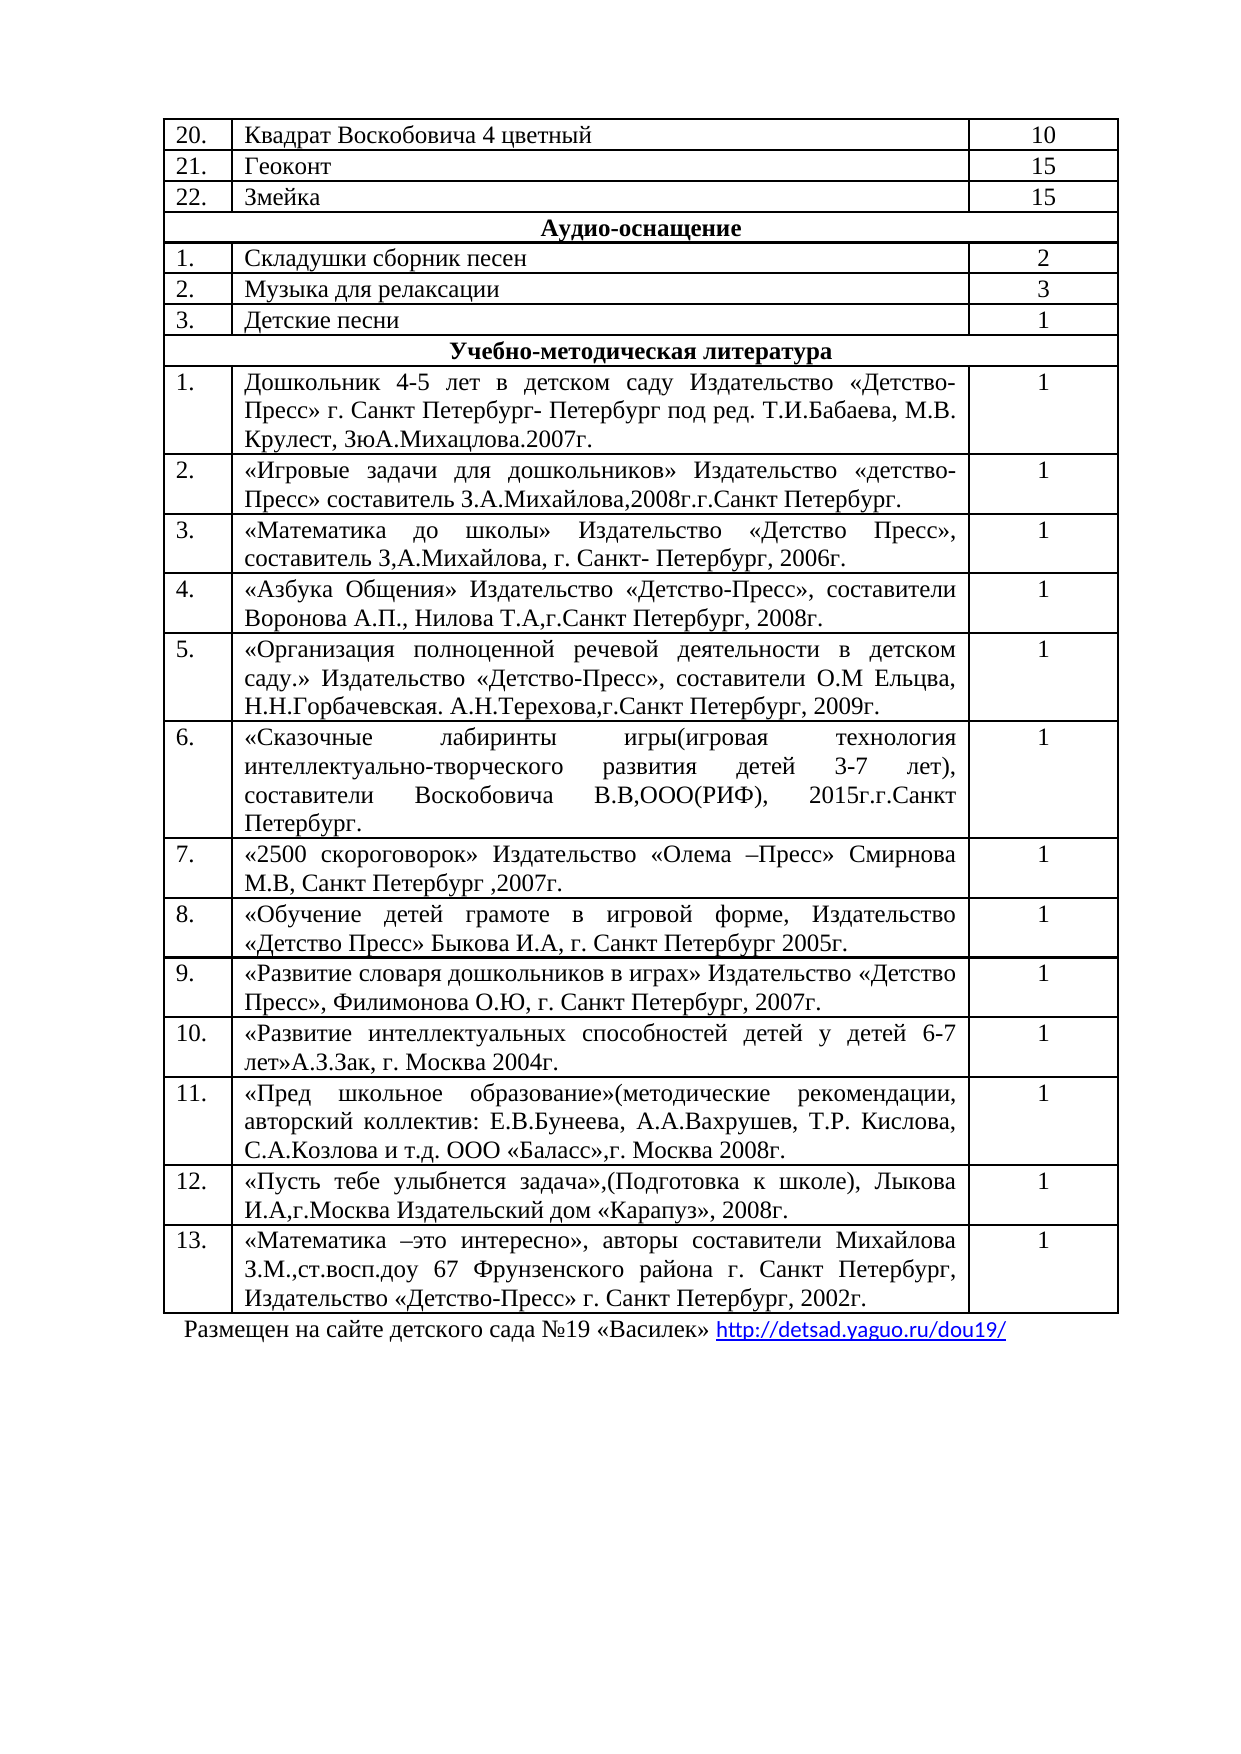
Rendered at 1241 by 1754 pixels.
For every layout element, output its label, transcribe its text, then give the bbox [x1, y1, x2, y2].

table_cell Аудио-оснащение [165, 213, 1117, 241]
table_cell [165, 1226, 231, 1312]
table_cell 1 [970, 1166, 1117, 1223]
table_cell [165, 634, 231, 720]
table_cell [165, 515, 231, 572]
table_cell 3 [970, 274, 1117, 303]
table_cell 15 [970, 182, 1117, 211]
table_cell «Сказочные лабиринты игры(игровая технология интеллектуально-творческого развития детей 3-7 лет), составители Воскобовича В.В,ООО(РИФ), 2015г.г.Санкт Петербург. [233, 722, 968, 837]
table_cell 15 [970, 151, 1117, 180]
table_cell [165, 455, 231, 513]
table_cell [165, 1078, 231, 1164]
table_cell «Пред школьное образование»(методические рекомендации, авторский коллектив: Е.В.Бунеева, А.А.Вахрушев, Т.Р. Кислова, С.А.Козлова и т.д. ООО «Баласс»,г. Москва 2008г. [233, 1078, 968, 1164]
table_cell [165, 182, 231, 211]
text Размещен на сайте детского сада №19 «Василек» http://detsad.yaguo.ru/dou19/ [177, 1314, 1152, 1343]
table_cell 10 [970, 120, 1117, 149]
table_cell «Математика –это интересно», авторы составители Михайлова З.М.,ст.восп.доу 67 Фрунзенского района г. Санкт Петербург, Издательство «Детство-Пресс» г. Санкт Петербург, 2002г. [233, 1226, 968, 1312]
table_cell Змейка [233, 182, 968, 211]
table_cell [165, 367, 231, 453]
table_cell 1 [970, 515, 1117, 572]
table_cell [165, 722, 231, 837]
table_cell 1 [970, 1078, 1117, 1164]
table_cell Складушки сборник песен [233, 244, 968, 272]
table_cell 1 [970, 1018, 1117, 1076]
table_cell «Развитие словаря дошкольников в играх» Издательство «Детство Пресс», Филимонова О.Ю, г. Санкт Петербург, 2007г. [233, 959, 968, 1016]
table_cell Детские песни [233, 305, 968, 334]
table_cell 1 [970, 634, 1117, 720]
table_cell 1 [970, 899, 1117, 956]
table_cell 2 [970, 244, 1117, 272]
table_cell «Азбука Общения» Издательство «Детство-Пресс», составители Воронова А.П., Нилова Т.А,г.Санкт Петербург, 2008г. [233, 574, 968, 632]
table_cell 1 [970, 839, 1117, 897]
table_cell [165, 1018, 231, 1076]
table_cell 1 [970, 722, 1117, 837]
table_cell [165, 959, 231, 1016]
table_cell [165, 899, 231, 956]
table_cell [165, 120, 231, 149]
table_cell [165, 274, 231, 303]
table_cell Геоконт [233, 151, 968, 180]
table_cell Музыка для релаксации [233, 274, 968, 303]
table_cell Дошкольник 4-5 лет в детском саду Издательство «Детство-Пресс» г. Санкт Петербург- Петербург под ред. Т.И.Бабаева, М.В. Крулест, ЗюА.Михацлова.2007г. [233, 367, 968, 453]
table_cell 1 [970, 959, 1117, 1016]
table_cell «2500 скороговорок» Издательство «Олема –Пресс» Смирнова М.В, Санкт Петербург ,2007г. [233, 839, 968, 897]
table_cell 1 [970, 455, 1117, 513]
table_cell Квадрат Воскобовича 4 цветный [233, 120, 968, 149]
table_cell [165, 574, 231, 632]
table_cell «Пусть тебе улыбнется задача»,(Подготовка к школе), Лыкова И.А,г.Москва Издательский дом «Карапуз», 2008г. [233, 1166, 968, 1223]
table_cell 1 [970, 305, 1117, 334]
table_cell «Математика до школы» Издательство «Детство Пресс», составитель З,А.Михайлова, г. Санкт- Петербург, 2006г. [233, 515, 968, 572]
table_cell «Игровые задачи для дошкольников» Издательство «детство- Пресс» составитель З.А.Михайлова,2008г.г.Санкт Петербург. [233, 455, 968, 513]
table_cell «Обучение детей грамоте в игровой форме, Издательство «Детство Пресс» Быкова И.А, г. Санкт Петербург 2005г. [233, 899, 968, 956]
table_cell [165, 839, 231, 897]
table_cell 1. [165, 244, 231, 272]
table_cell «Развитие интеллектуальных способностей детей у детей 6-7 лет»А.З.Зак, г. Москва 2004г. [233, 1018, 968, 1076]
table_cell [165, 1166, 231, 1223]
table_cell Учебно-методическая литература [165, 336, 1117, 365]
table_cell 1 [970, 1226, 1117, 1312]
table_cell «Организация полноценной речевой деятельности в детском саду.» Издательство «Детство-Пресс», составители О.М Ельцва, Н.Н.Горбачевская. А.Н.Терехова,г.Санкт Петербург, 2009г. [233, 634, 968, 720]
table_cell 1 [970, 367, 1117, 453]
table_cell [165, 305, 231, 334]
table_cell [165, 151, 231, 180]
table_cell 1 [970, 574, 1117, 632]
